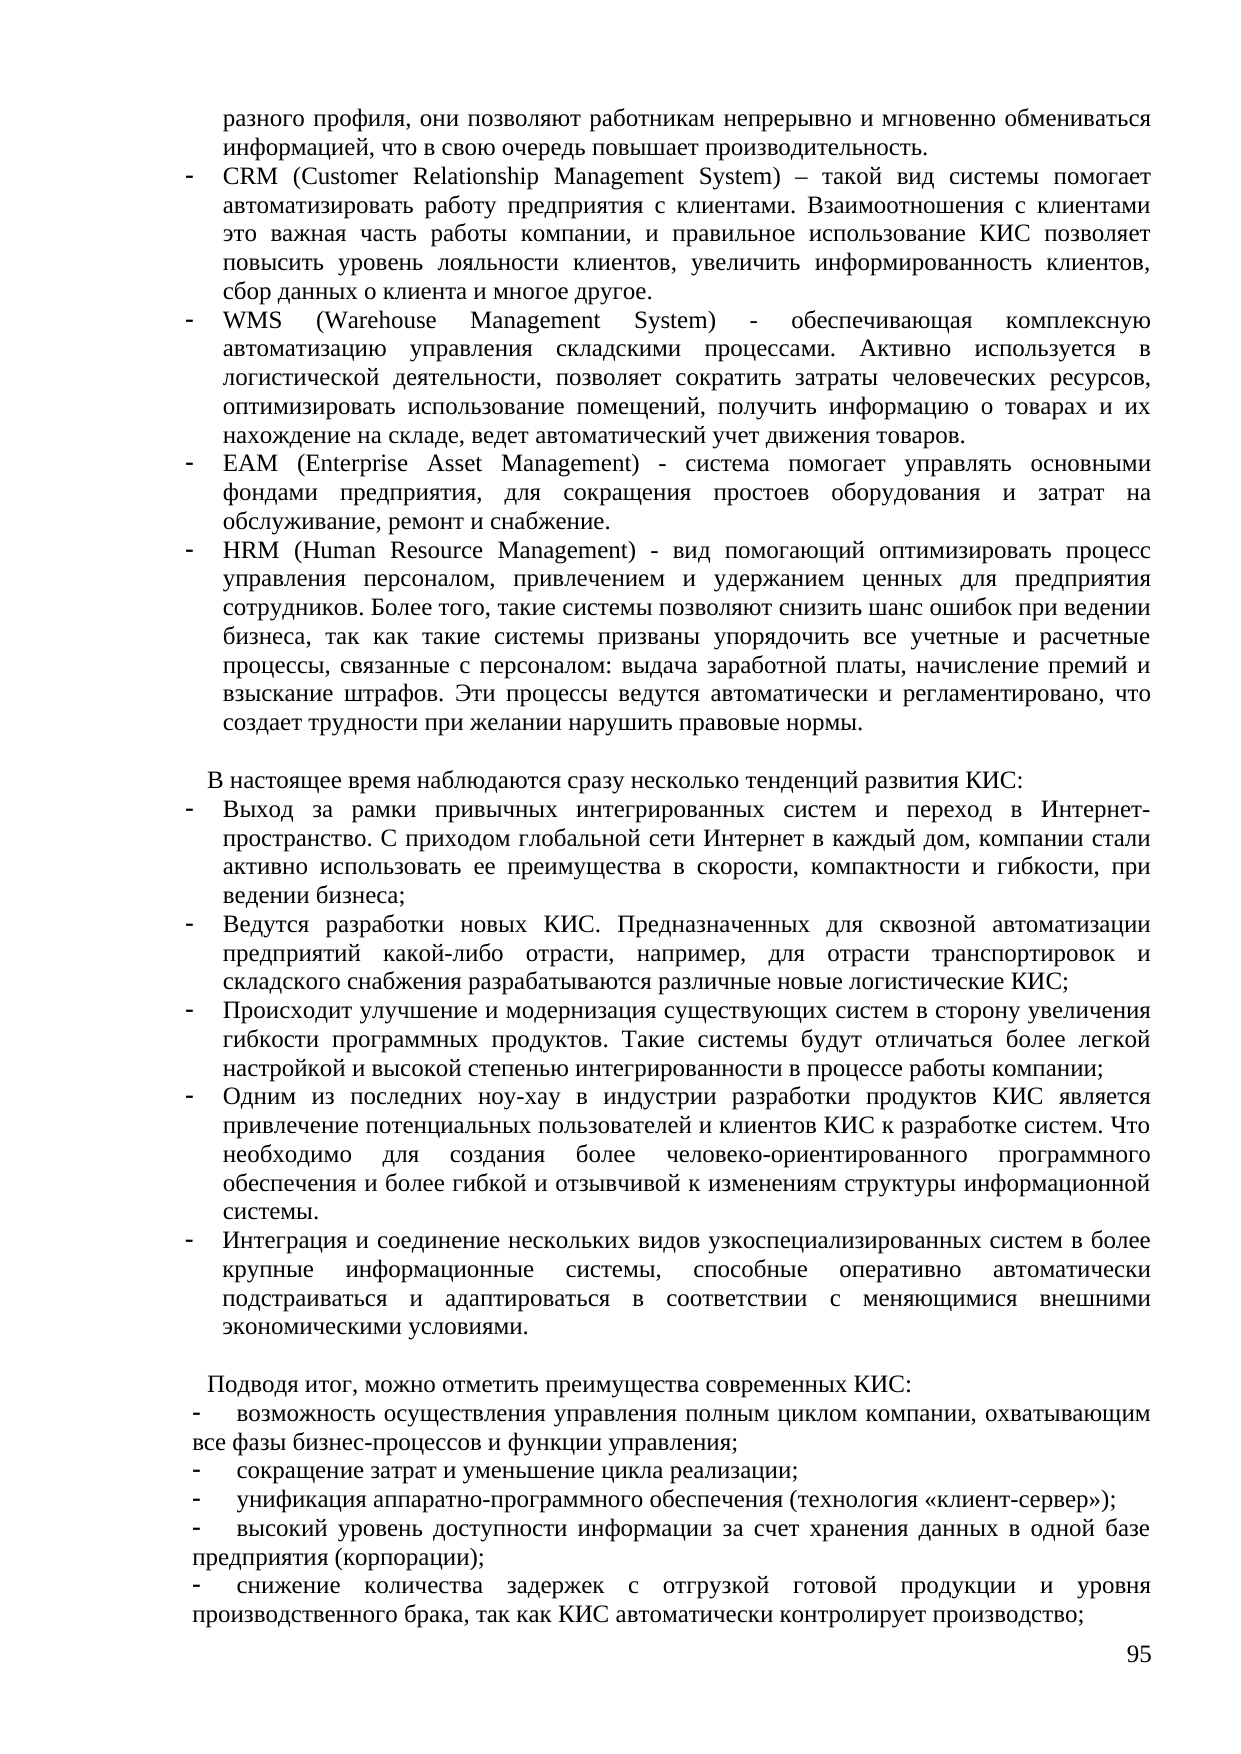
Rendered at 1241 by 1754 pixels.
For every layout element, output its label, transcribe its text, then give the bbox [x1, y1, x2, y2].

list Выход за рамки привычных интегрированных систем и переход в Интернет-пространство. С приходом глобальной сети Интернет в каждый дом, компании стали активно использовать ее преимущества в скорости, компактности и гибкости, при ведении бизнеса; [185, 794, 1152, 909]
list HRM (Human Resource Management) - вид помогающий оптимизировать процесс управления персоналом, привлечением и удержанием ценных для предприятия сотрудников. Более того, такие системы позволяют снизить шанс ошибок при ведении бизнеса, так как такие системы призваны упорядочить все учетные и расчетные процессы, связанные с персоналом: выдача заработной платы, начисление премий и взыскание штрафов. Эти процессы ведутся автоматически и регламентировано, что создает трудности при желании нарушить правовые нормы. [185, 535, 1152, 736]
list Одним из последних ноу-хау в индустрии разработки продуктов КИС является привлечение потенциальных пользователей и клиентов КИС к разработке систем. Что необходимо для создания более человеко-ориентированного программного обеспечения и более гибкой и отзывчивой к изменениям структуры информационной системы. [185, 1081, 1152, 1225]
text Подводя итог, можно отметить преимущества современных КИС: [148, 1369, 1152, 1398]
list Происходит улучшение и модернизация существующих систем в сторону увеличения гибкости программных продуктов. Такие системы будут отличаться более легкой настройкой и высокой степенью интегрированности в процессе работы компании; [185, 995, 1152, 1081]
text В настоящее время наблюдаются сразу несколько тенденций развития КИС: [148, 765, 1152, 794]
list унификация аппаратно-программного обеспечения (технология «клиент-сервер»); [192, 1484, 1152, 1513]
list сокращение затрат и уменьшение цикла реализации; [192, 1456, 1152, 1484]
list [185, 103, 1152, 161]
list CRM (Customer Relationship Management System) – такой вид системы помогает автоматизировать работу предприятия с клиентами. Взаимоотношения с клиентами это важная часть работы компании, и правильное использование КИС позволяет повысить уровень лояльности клиентов, увеличить информированность клиентов, сбор данных о клиента и многое другое. [185, 161, 1152, 305]
list высокий уровень доступности информации за счет хранения данных в одной базе предприятия (корпорации); [192, 1513, 1152, 1571]
list Ведутся разработки новых КИС. Предназначенных для сквозной автоматизации предприятий какой-либо отрасти, например, для отрасти транспортировок и складского снабжения разрабатываются различные новые логистические КИС; [185, 909, 1152, 995]
list WMS (Warehouse Management System) - обеспечивающая комплексную автоматизацию управления складскими процессами. Активно используется в логистической деятельности, позволяет сократить затраты человеческих ресурсов, оптимизировать использование помещений, получить информацию о товарах и их нахождение на складе, ведет автоматический учет движения товаров. [185, 305, 1152, 448]
list EAM (Enterprise Asset Management) - система помогает управлять основными фондами предприятия, для сокращения простоев оборудования и затрат на обслуживание, ремонт и снабжение. [185, 448, 1152, 535]
list возможность осуществления управления полным циклом компании, охватывающим все фазы бизнес-процессов и функции управления; [192, 1398, 1152, 1456]
list Интеграция и соединение нескольких видов узкоспециализированных систем в более крупные информационные системы, способные оперативно автоматически подстраиваться и адаптироваться в соответствии с меняющимися внешними экономическими условиями. [185, 1225, 1152, 1340]
list снижение количества задержек с отгрузкой готовой продукции и уровня производственного брака, так как КИС автоматически контролирует производство; [192, 1571, 1152, 1628]
